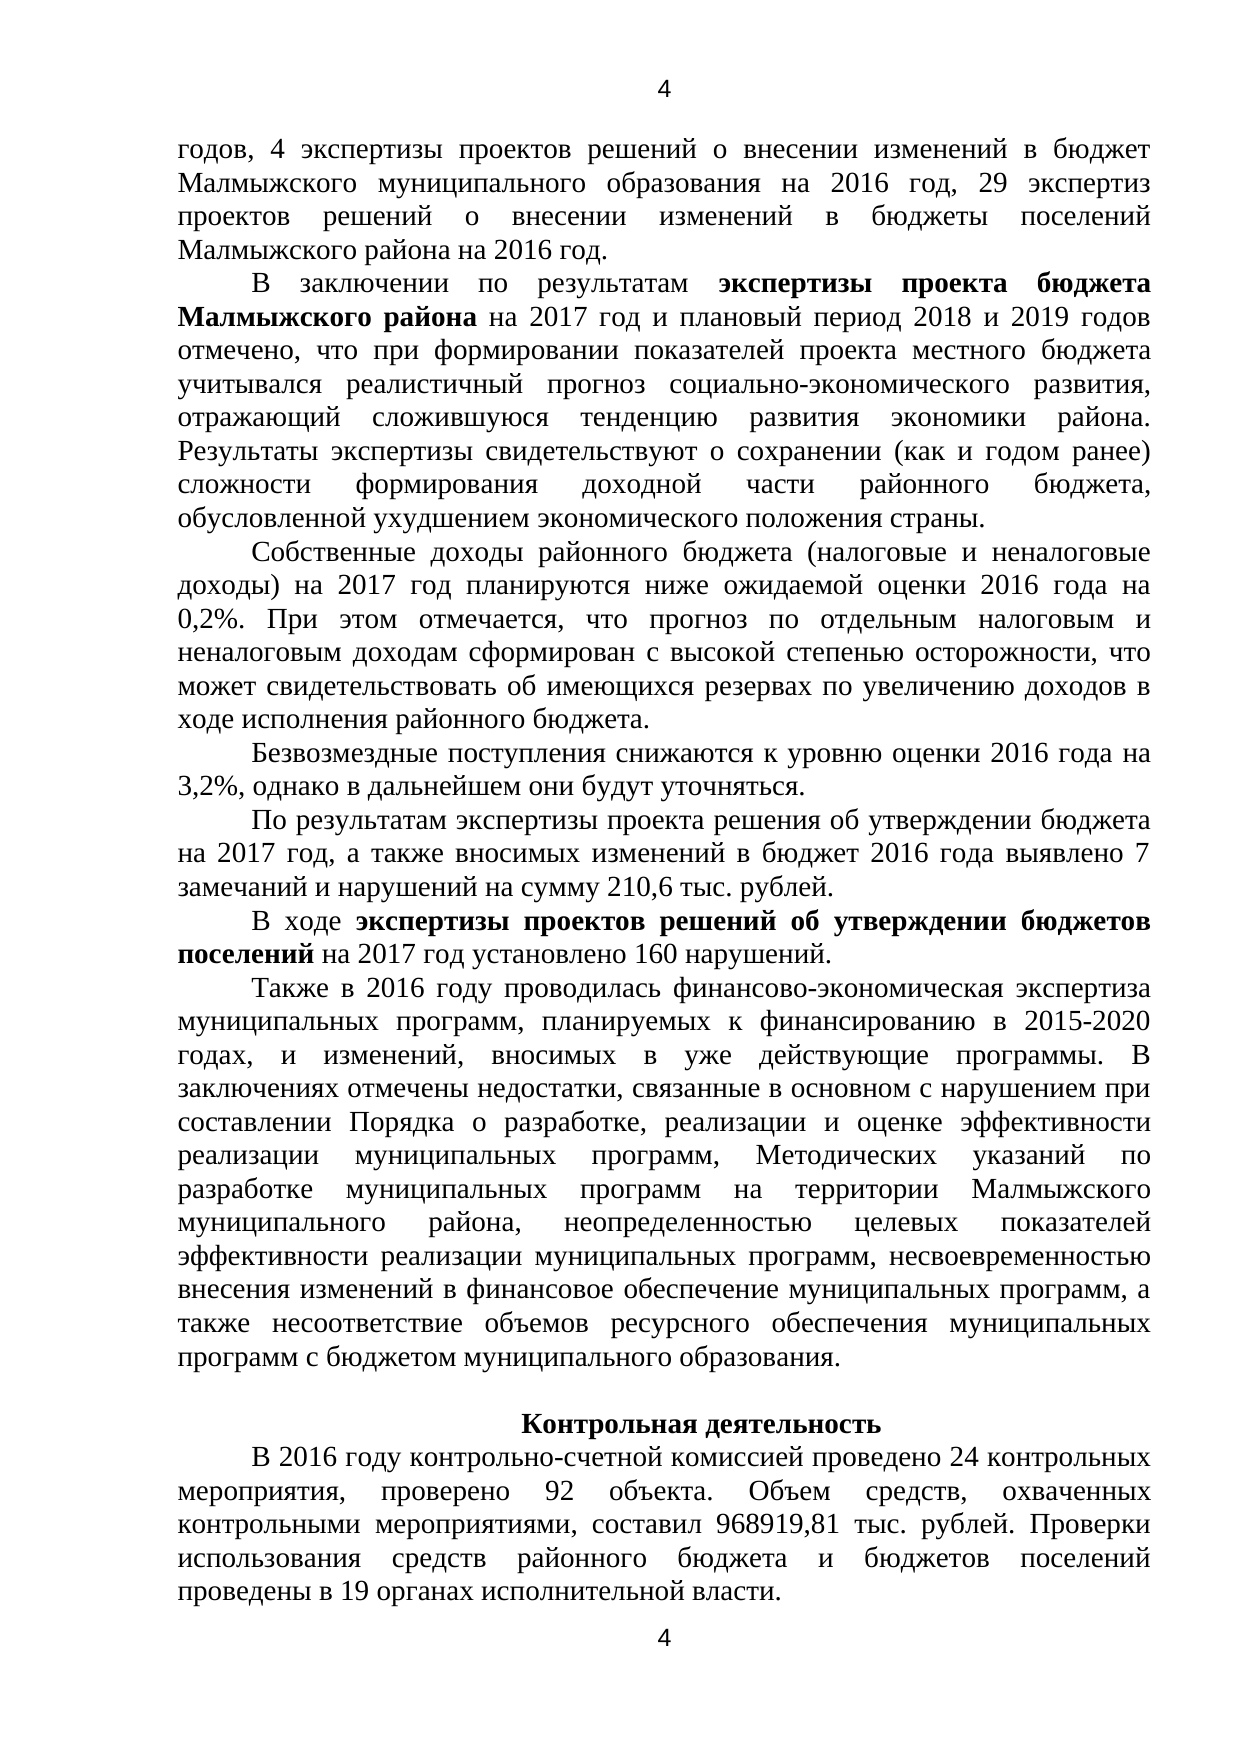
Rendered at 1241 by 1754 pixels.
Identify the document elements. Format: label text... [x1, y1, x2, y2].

text Также в 2016 году проводилась финансово-экономическая экспертиза муниципальных программ, планируемых к финансированию в 2015-2020 годах, и изменений, вносимых в уже действующие программы. В заключениях отмечены недостатки, связанные в основном с нарушением при составлении Порядка о разработке, реализации и оценке эффективности реализации муниципальных программ, Методических указаний по разработке муниципальных программ на территории Малмыжского муниципального района, неопределенностью целевых показателей эффективности реализации муниципальных программ, несвоевременностью внесения изменений в финансовое обеспечение муниципальных программ, а также несоответствие объемов ресурсного обеспечения муниципальных программ с бюджетом муниципального образования. [177, 970, 1152, 1372]
text Безвозмездные поступления снижаются к уровню оценки 2016 года на 3,2%, однако в дальнейшем они будут уточняться. [177, 735, 1152, 802]
text Контрольная деятельность [177, 1406, 1152, 1439]
text В 2016 году контрольно-счетной комиссией проведено 24 контрольных мероприятия, проверено 92 объекта. Объем средств, охваченных контрольными мероприятиями, составил 968919,81 тыс. рублей. Проверки использования средств районного бюджета и бюджетов поселений проведены в 19 органах исполнительной власти. [177, 1439, 1152, 1607]
text По результатам экспертизы проекта решения об утверждении бюджета на 2017 год, а также вносимых изменений в бюджет 2016 года выявлено 7 замечаний и нарушений на сумму 210,6 тыс. рублей. [177, 802, 1152, 903]
text В заключении по результатам экспертизы проекта бюджета Малмыжского района на 2017 год и плановый период 2018 и 2019 годов отмечено, что при формировании показателей проекта местного бюджета учитывался реалистичный прогноз социально-экономического развития, отражающий сложившуюся тенденцию развития экономики района. Результаты экспертизы свидетельствуют о сохранении (как и годом ранее) сложности формирования доходной части районного бюджета, обусловленной ухудшением экономического положения страны. [177, 265, 1152, 534]
text Собственные доходы районного бюджета (налоговые и неналоговые доходы) на 2017 год планируются ниже ожидаемой оценки 2016 года на 0,2%. При этом отмечается, что прогноз по отдельным налоговым и неналоговым доходам сформирован с высокой степенью осторожности, что может свидетельствовать об имеющихся резервах по увеличению доходов в ходе исполнения районного бюджета. [177, 534, 1152, 735]
text В ходе экспертизы проектов решений об утверждении бюджетов поселений на 2017 год установлено 160 нарушений. [177, 903, 1152, 970]
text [177, 131, 1152, 265]
